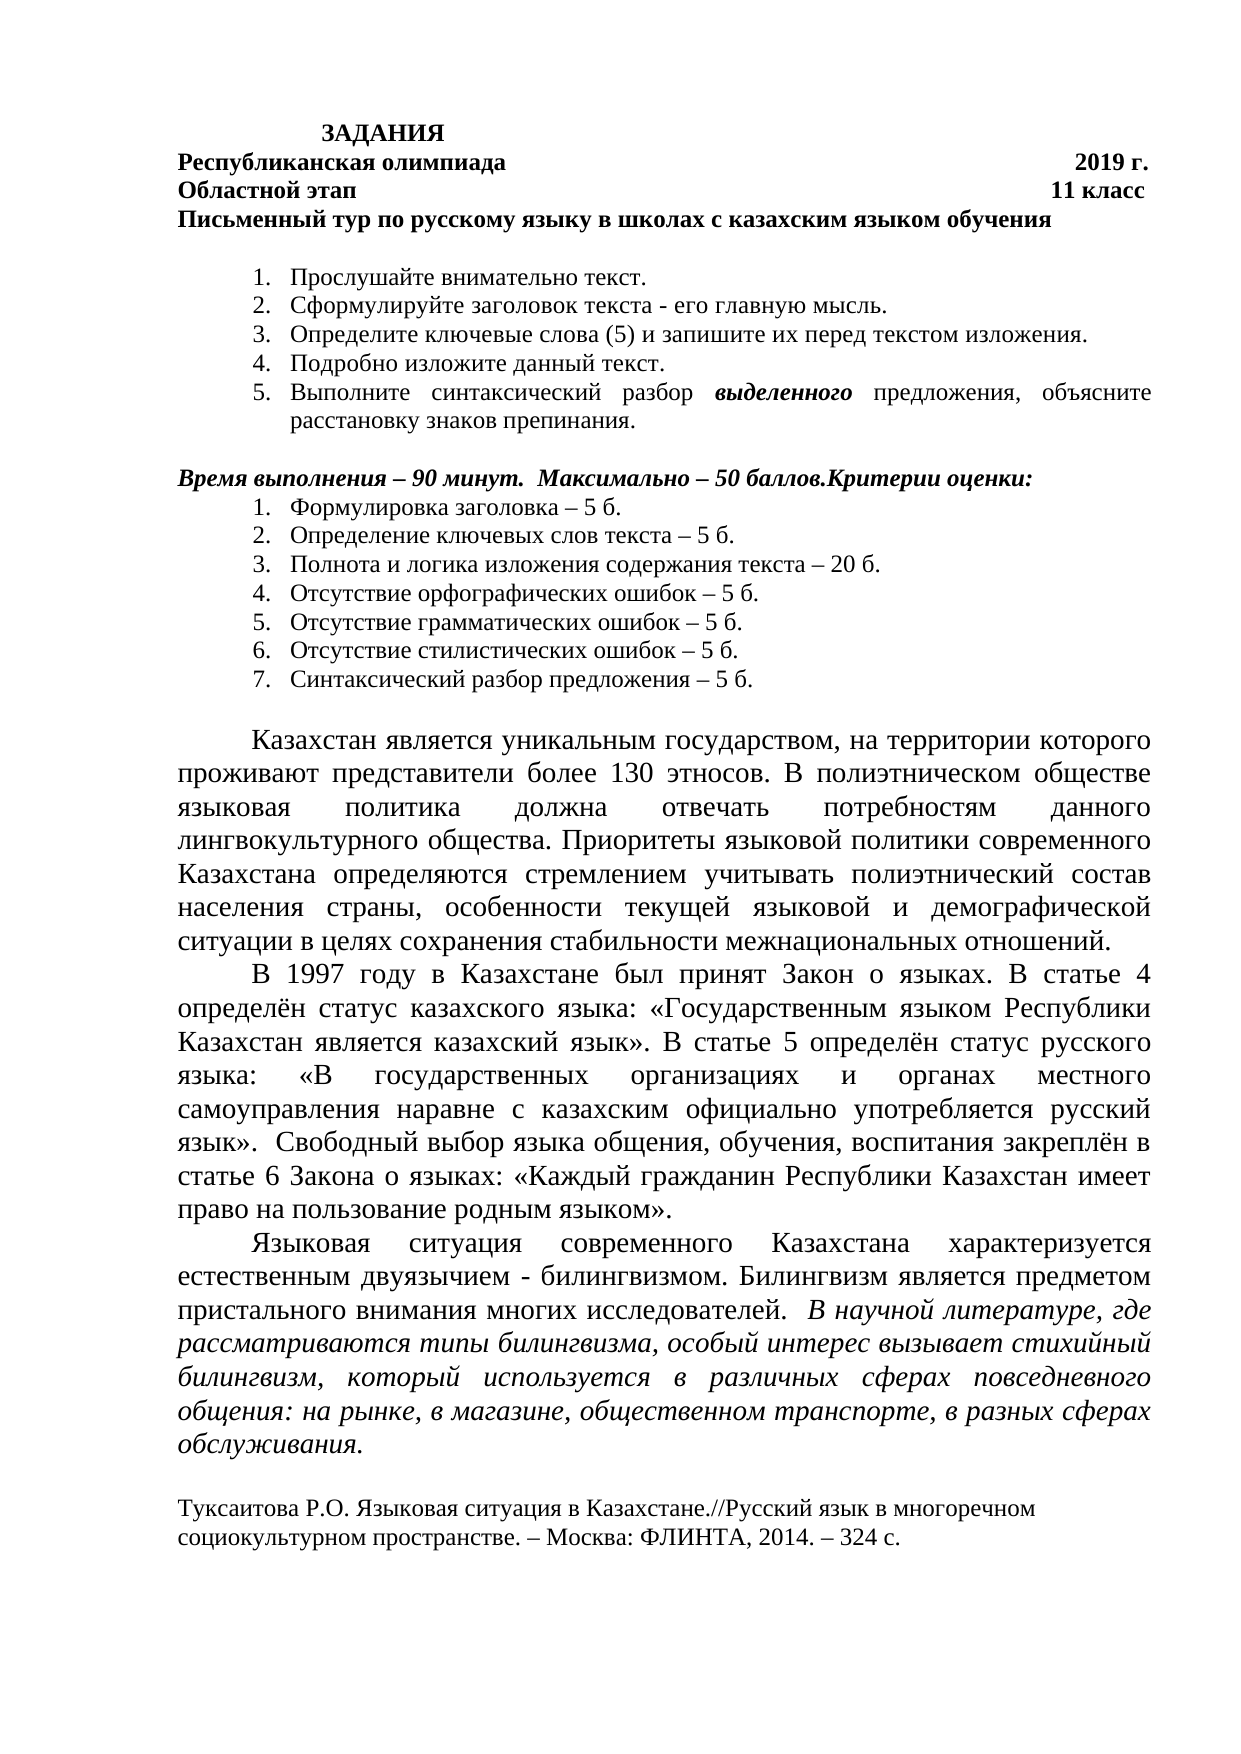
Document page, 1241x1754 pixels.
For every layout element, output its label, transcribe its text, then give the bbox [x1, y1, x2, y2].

list Выполните синтаксический разбор выделенного предложения, объясните расстановку знаков препинания. [252, 377, 1152, 434]
text Туксаитова Р.О. Языковая ситуация в Казахстане.//Русский язык в многоречном социокультурном пространстве. – Москва: ФЛИНТА, 2014. – 324 с. [177, 1493, 1152, 1551]
text 1. Формулировка заголовка – 5 б. [252, 492, 1152, 521]
list Сформулируйте заголовок текста - его главную мысль. [252, 291, 1152, 319]
text Языковая ситуация современного Казахстана характеризуется естественным двуязычием - билингвизмом. Билингвизм является предметом пристального внимания многих исследователей. В научной литературе, где рассматриваются типы билингвизма, особый интерес вызывает стихийный билингвизм, который используется в различных сферах повседневного общения: на рынке, в магазине, общественном транспорте, в разных сферах обслуживания. [177, 1225, 1152, 1460]
text В 1997 году в Казахстане был принят Закон о языках. В статье 4 определён статус казахского языка: «Государственным языком Республики Казахстан является казахский язык». В статье 5 определён статус русского языка: «В государственных организациях и органах местного самоуправления наравне с казахским официально употребляется русский язык». Свободный выбор языка общения, обучения, воспитания закреплён в статье 6 Закона о языках: «Каждый гражданин Республики Казахстан имеет право на пользование родным языком». [177, 957, 1152, 1225]
list Отсутствие грамматических ошибок – 5 б. [252, 607, 1152, 636]
text Письменный тур по русскому языку в школах с казахским языком обучения [177, 204, 1152, 233]
list Отсутствие орфографических ошибок – 5 б. [252, 578, 1152, 607]
text Казахстан является уникальным государством, на территории которого проживают представители более 130 этносов. В полиэтническом обществе языковая политика должна отвечать потребностям данного лингвокультурного общества. Приоритеты языковой политики современного Казахстана определяются стремлением учитывать полиэтнический состав населения страны, особенности текущей языковой и демографической ситуации в целях сохранения стабильности межнациональных отношений. [177, 722, 1152, 957]
list Определите ключевые слова (5) и запишите их перед текстом изложения. [252, 319, 1152, 348]
list Определение ключевых слов текста – 5 б. [252, 521, 1152, 549]
list Подробно изложите данный текст. [252, 348, 1152, 377]
text Республиканская олимпиада 2019 г. [177, 147, 1152, 176]
list Синтаксический разбор предложения – 5 б. [252, 664, 1152, 693]
list Прослушайте внимательно текст. [252, 262, 1152, 291]
text ЗАДАНИЯ [177, 118, 1152, 147]
text Областной этап 11 класс [177, 176, 1152, 204]
text Время выполнения – 90 минут. Максимально – 50 баллов.Критерии оценки: [177, 463, 1152, 492]
list Полнота и логика изложения содержания текста – 20 б. [252, 549, 1152, 578]
list Отсутствие стилистических ошибок – 5 б. [252, 636, 1152, 664]
